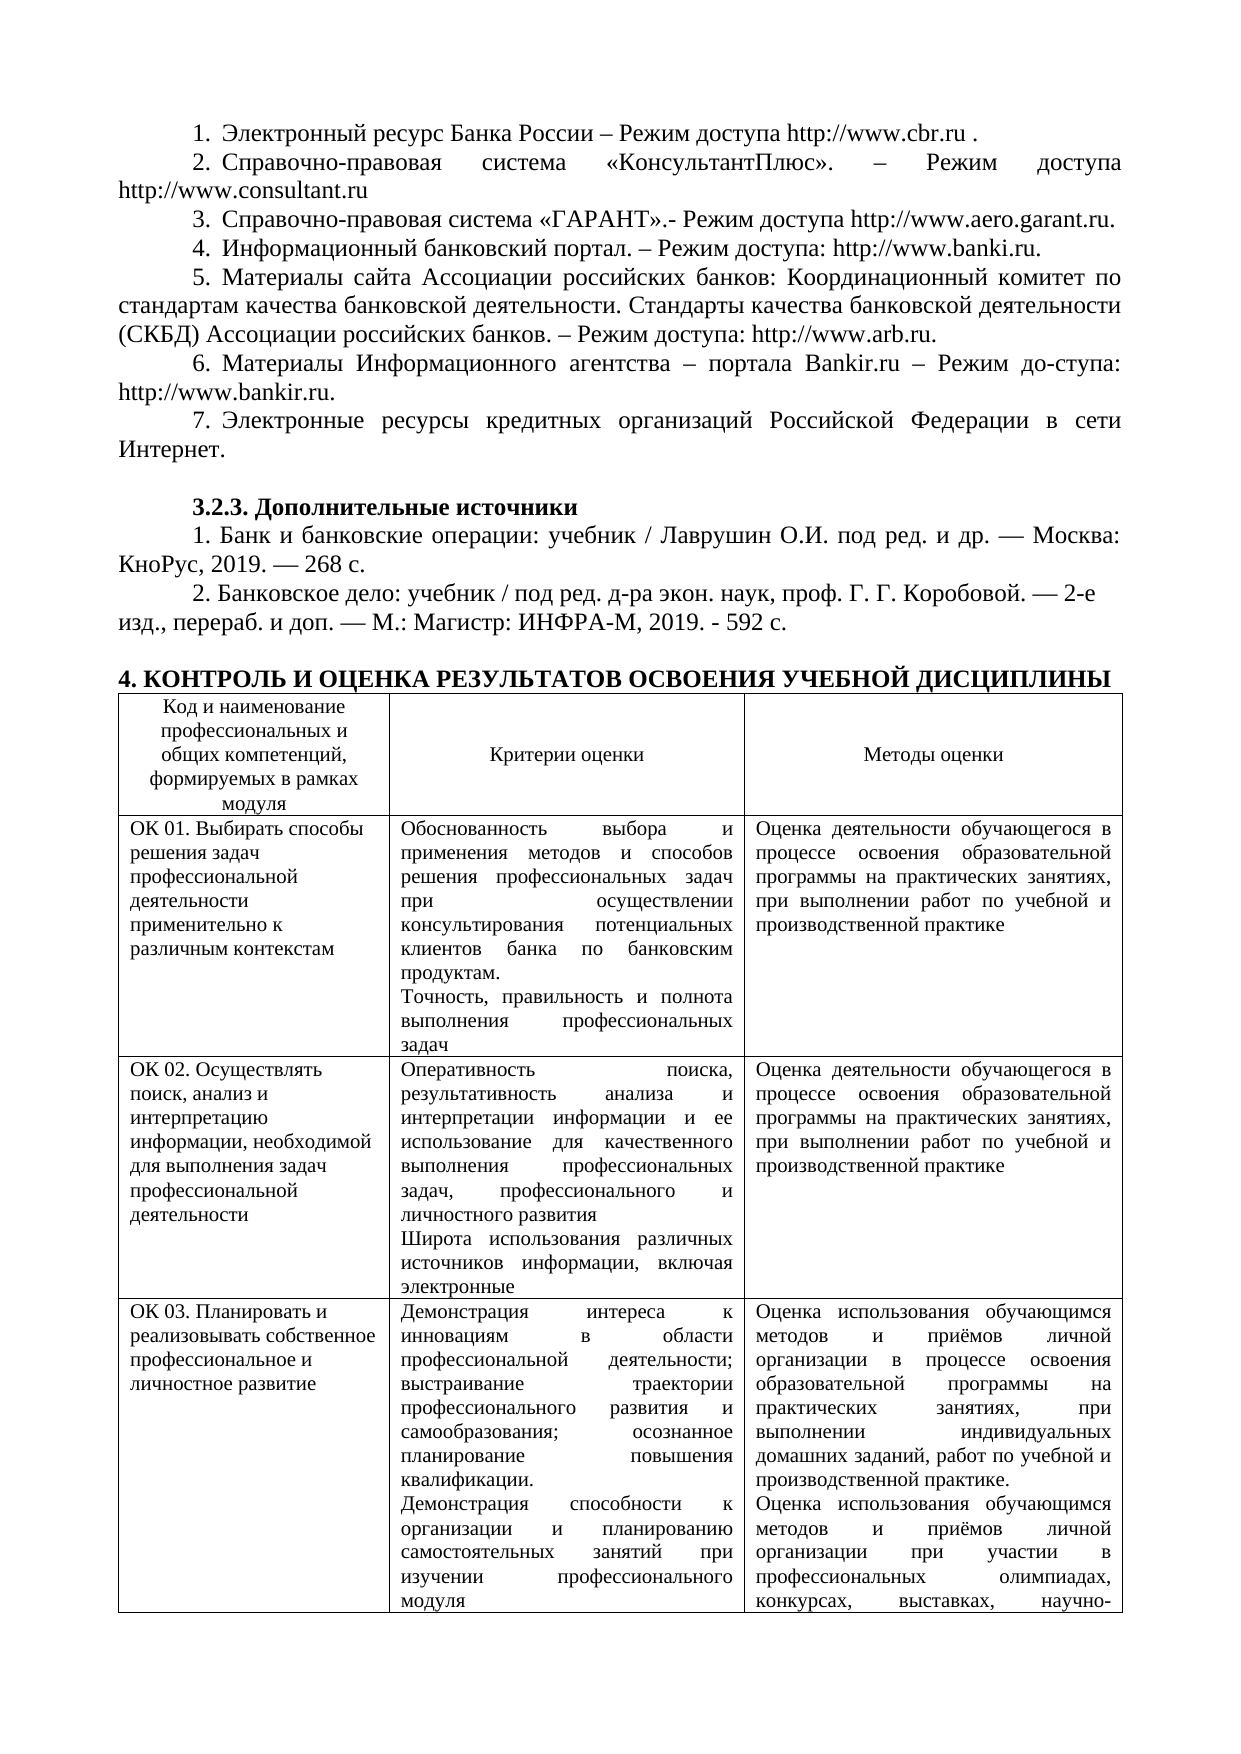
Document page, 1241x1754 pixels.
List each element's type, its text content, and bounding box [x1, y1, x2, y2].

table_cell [745, 1299, 1122, 1612]
table_cell Оценка деятельности обучающегося в процессе освоения образовательной программы на практических занятиях, при выполнении работ по учебной и производственной практике [745, 1057, 1122, 1298]
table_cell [119, 1299, 389, 1612]
list Электронные ресурсы кредитных организаций Российской Федерации в сети Интернет. [118, 406, 1122, 463]
table_cell Оперативность поиска, результативность анализа и интерпретации информации и ее использование для качественного выполнения профессиональных задач, профессионального и личностного развития Широта использования различных источников информации, включая электронные [390, 1057, 744, 1298]
list Справочно-правовая система «ГАРАНТ».- Режим доступа http://www.aero.garant.ru. [118, 204, 1122, 233]
list Справочно-правовая система «КонсультантПлюс». – Режим доступа http://www.consultant.ru [118, 147, 1122, 204]
list Материалы сайта Ассоциации российских банков: Координационный комитет по стандартам качества банковской деятельности. Стандарты качества банковской деятельности (СКБД) Ассоциации российских банков. – Режим доступа: http://www.arb.ru. [118, 262, 1122, 348]
table_header Код и наименование профессиональных и общих компетенций, формируемых в рамках модуля [119, 694, 389, 814]
list Материалы Информационного агентства – портала Bankir.ru – Режим до-ступа: http://www.bankir.ru. [118, 348, 1122, 406]
text 1. Банк и банковские операции: учебник / Лаврушин О.И. под ред. и др. — Москва: КноРус, 2019. — 268 с. [118, 521, 1122, 578]
table_header Методы оценки [745, 694, 1122, 814]
text 4. КОНТРОЛЬ И ОЦЕНКА РЕЗУЛЬТАТОВ ОСВОЕНИЯ УЧЕБНОЙ ДИСЦИПЛИНЫ [118, 664, 1122, 693]
text 3.2.3. Дополнительные источники [118, 492, 1122, 521]
text 2. Банковское дело: учебник / под ред. д-ра экон. наук, проф. Г. Г. Коробовой. — 2-е изд., перераб. и доп. — М.: Магистр: ИНФРА-М, 2019. - 592 с. [118, 578, 1122, 636]
table_cell ОК 02. Осуществлять поиск, анализ и интерпретацию информации, необходимой для выполнения задач профессиональной деятельности [119, 1057, 389, 1298]
table_cell Обоснованность выбора и применения методов и способов решения профессиональных задач при осуществлении консультирования потенциальных клиентов банка по банковским продуктам. Точность, правильность и полнота выполнения профессиональных задач [390, 816, 744, 1056]
list Электронный ресурс Банка России – Режим доступа http://www.cbr.ru . [118, 118, 1122, 147]
table_header Критерии оценки [390, 694, 744, 814]
table_cell ОК 01. Выбирать способы решения задач профессиональной деятельности применительно к различным контекстам [119, 816, 389, 1056]
table_cell Оценка деятельности обучающегося в процессе освоения образовательной программы на практических занятиях, при выполнении работ по учебной и производственной практике [745, 816, 1122, 1056]
list Информационный банковский портал. – Режим доступа: http://www.banki.ru. [118, 233, 1122, 262]
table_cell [390, 1299, 744, 1612]
